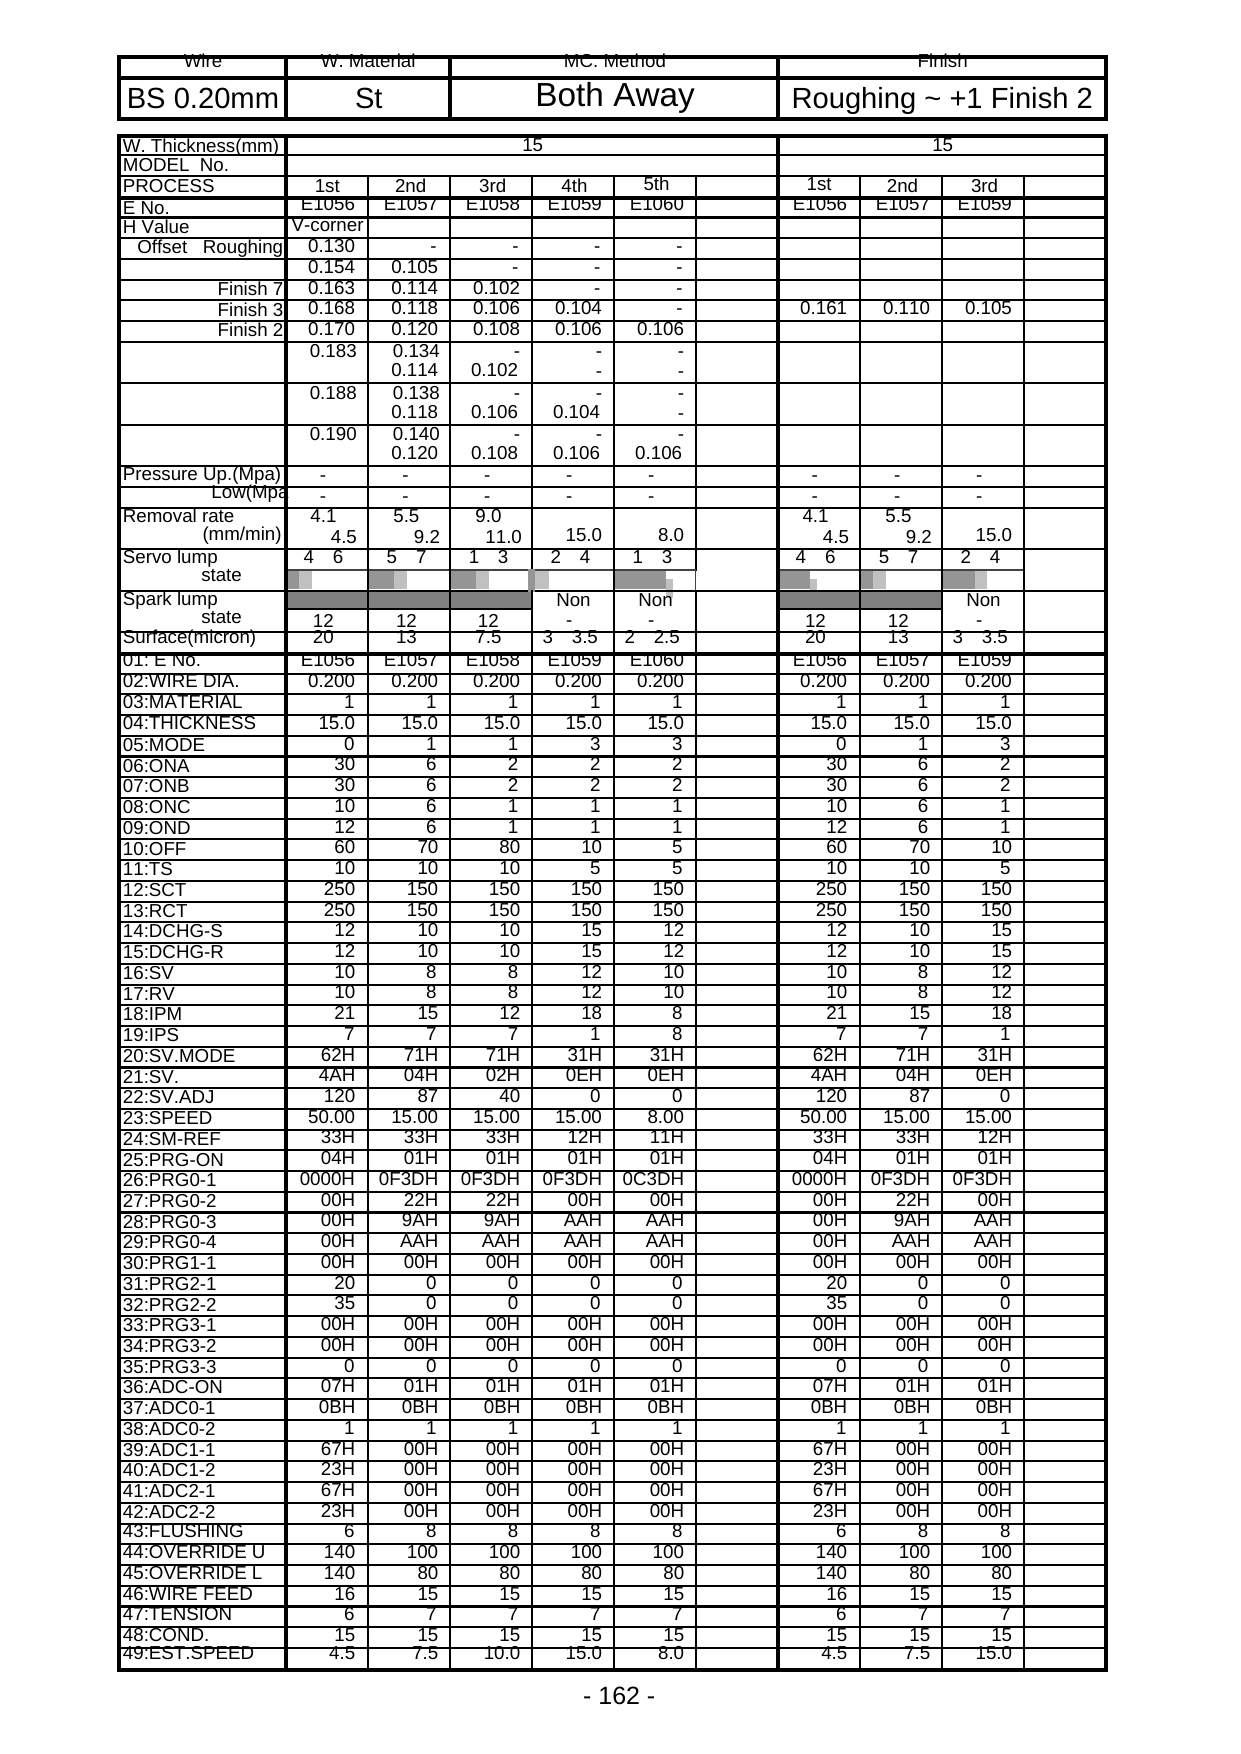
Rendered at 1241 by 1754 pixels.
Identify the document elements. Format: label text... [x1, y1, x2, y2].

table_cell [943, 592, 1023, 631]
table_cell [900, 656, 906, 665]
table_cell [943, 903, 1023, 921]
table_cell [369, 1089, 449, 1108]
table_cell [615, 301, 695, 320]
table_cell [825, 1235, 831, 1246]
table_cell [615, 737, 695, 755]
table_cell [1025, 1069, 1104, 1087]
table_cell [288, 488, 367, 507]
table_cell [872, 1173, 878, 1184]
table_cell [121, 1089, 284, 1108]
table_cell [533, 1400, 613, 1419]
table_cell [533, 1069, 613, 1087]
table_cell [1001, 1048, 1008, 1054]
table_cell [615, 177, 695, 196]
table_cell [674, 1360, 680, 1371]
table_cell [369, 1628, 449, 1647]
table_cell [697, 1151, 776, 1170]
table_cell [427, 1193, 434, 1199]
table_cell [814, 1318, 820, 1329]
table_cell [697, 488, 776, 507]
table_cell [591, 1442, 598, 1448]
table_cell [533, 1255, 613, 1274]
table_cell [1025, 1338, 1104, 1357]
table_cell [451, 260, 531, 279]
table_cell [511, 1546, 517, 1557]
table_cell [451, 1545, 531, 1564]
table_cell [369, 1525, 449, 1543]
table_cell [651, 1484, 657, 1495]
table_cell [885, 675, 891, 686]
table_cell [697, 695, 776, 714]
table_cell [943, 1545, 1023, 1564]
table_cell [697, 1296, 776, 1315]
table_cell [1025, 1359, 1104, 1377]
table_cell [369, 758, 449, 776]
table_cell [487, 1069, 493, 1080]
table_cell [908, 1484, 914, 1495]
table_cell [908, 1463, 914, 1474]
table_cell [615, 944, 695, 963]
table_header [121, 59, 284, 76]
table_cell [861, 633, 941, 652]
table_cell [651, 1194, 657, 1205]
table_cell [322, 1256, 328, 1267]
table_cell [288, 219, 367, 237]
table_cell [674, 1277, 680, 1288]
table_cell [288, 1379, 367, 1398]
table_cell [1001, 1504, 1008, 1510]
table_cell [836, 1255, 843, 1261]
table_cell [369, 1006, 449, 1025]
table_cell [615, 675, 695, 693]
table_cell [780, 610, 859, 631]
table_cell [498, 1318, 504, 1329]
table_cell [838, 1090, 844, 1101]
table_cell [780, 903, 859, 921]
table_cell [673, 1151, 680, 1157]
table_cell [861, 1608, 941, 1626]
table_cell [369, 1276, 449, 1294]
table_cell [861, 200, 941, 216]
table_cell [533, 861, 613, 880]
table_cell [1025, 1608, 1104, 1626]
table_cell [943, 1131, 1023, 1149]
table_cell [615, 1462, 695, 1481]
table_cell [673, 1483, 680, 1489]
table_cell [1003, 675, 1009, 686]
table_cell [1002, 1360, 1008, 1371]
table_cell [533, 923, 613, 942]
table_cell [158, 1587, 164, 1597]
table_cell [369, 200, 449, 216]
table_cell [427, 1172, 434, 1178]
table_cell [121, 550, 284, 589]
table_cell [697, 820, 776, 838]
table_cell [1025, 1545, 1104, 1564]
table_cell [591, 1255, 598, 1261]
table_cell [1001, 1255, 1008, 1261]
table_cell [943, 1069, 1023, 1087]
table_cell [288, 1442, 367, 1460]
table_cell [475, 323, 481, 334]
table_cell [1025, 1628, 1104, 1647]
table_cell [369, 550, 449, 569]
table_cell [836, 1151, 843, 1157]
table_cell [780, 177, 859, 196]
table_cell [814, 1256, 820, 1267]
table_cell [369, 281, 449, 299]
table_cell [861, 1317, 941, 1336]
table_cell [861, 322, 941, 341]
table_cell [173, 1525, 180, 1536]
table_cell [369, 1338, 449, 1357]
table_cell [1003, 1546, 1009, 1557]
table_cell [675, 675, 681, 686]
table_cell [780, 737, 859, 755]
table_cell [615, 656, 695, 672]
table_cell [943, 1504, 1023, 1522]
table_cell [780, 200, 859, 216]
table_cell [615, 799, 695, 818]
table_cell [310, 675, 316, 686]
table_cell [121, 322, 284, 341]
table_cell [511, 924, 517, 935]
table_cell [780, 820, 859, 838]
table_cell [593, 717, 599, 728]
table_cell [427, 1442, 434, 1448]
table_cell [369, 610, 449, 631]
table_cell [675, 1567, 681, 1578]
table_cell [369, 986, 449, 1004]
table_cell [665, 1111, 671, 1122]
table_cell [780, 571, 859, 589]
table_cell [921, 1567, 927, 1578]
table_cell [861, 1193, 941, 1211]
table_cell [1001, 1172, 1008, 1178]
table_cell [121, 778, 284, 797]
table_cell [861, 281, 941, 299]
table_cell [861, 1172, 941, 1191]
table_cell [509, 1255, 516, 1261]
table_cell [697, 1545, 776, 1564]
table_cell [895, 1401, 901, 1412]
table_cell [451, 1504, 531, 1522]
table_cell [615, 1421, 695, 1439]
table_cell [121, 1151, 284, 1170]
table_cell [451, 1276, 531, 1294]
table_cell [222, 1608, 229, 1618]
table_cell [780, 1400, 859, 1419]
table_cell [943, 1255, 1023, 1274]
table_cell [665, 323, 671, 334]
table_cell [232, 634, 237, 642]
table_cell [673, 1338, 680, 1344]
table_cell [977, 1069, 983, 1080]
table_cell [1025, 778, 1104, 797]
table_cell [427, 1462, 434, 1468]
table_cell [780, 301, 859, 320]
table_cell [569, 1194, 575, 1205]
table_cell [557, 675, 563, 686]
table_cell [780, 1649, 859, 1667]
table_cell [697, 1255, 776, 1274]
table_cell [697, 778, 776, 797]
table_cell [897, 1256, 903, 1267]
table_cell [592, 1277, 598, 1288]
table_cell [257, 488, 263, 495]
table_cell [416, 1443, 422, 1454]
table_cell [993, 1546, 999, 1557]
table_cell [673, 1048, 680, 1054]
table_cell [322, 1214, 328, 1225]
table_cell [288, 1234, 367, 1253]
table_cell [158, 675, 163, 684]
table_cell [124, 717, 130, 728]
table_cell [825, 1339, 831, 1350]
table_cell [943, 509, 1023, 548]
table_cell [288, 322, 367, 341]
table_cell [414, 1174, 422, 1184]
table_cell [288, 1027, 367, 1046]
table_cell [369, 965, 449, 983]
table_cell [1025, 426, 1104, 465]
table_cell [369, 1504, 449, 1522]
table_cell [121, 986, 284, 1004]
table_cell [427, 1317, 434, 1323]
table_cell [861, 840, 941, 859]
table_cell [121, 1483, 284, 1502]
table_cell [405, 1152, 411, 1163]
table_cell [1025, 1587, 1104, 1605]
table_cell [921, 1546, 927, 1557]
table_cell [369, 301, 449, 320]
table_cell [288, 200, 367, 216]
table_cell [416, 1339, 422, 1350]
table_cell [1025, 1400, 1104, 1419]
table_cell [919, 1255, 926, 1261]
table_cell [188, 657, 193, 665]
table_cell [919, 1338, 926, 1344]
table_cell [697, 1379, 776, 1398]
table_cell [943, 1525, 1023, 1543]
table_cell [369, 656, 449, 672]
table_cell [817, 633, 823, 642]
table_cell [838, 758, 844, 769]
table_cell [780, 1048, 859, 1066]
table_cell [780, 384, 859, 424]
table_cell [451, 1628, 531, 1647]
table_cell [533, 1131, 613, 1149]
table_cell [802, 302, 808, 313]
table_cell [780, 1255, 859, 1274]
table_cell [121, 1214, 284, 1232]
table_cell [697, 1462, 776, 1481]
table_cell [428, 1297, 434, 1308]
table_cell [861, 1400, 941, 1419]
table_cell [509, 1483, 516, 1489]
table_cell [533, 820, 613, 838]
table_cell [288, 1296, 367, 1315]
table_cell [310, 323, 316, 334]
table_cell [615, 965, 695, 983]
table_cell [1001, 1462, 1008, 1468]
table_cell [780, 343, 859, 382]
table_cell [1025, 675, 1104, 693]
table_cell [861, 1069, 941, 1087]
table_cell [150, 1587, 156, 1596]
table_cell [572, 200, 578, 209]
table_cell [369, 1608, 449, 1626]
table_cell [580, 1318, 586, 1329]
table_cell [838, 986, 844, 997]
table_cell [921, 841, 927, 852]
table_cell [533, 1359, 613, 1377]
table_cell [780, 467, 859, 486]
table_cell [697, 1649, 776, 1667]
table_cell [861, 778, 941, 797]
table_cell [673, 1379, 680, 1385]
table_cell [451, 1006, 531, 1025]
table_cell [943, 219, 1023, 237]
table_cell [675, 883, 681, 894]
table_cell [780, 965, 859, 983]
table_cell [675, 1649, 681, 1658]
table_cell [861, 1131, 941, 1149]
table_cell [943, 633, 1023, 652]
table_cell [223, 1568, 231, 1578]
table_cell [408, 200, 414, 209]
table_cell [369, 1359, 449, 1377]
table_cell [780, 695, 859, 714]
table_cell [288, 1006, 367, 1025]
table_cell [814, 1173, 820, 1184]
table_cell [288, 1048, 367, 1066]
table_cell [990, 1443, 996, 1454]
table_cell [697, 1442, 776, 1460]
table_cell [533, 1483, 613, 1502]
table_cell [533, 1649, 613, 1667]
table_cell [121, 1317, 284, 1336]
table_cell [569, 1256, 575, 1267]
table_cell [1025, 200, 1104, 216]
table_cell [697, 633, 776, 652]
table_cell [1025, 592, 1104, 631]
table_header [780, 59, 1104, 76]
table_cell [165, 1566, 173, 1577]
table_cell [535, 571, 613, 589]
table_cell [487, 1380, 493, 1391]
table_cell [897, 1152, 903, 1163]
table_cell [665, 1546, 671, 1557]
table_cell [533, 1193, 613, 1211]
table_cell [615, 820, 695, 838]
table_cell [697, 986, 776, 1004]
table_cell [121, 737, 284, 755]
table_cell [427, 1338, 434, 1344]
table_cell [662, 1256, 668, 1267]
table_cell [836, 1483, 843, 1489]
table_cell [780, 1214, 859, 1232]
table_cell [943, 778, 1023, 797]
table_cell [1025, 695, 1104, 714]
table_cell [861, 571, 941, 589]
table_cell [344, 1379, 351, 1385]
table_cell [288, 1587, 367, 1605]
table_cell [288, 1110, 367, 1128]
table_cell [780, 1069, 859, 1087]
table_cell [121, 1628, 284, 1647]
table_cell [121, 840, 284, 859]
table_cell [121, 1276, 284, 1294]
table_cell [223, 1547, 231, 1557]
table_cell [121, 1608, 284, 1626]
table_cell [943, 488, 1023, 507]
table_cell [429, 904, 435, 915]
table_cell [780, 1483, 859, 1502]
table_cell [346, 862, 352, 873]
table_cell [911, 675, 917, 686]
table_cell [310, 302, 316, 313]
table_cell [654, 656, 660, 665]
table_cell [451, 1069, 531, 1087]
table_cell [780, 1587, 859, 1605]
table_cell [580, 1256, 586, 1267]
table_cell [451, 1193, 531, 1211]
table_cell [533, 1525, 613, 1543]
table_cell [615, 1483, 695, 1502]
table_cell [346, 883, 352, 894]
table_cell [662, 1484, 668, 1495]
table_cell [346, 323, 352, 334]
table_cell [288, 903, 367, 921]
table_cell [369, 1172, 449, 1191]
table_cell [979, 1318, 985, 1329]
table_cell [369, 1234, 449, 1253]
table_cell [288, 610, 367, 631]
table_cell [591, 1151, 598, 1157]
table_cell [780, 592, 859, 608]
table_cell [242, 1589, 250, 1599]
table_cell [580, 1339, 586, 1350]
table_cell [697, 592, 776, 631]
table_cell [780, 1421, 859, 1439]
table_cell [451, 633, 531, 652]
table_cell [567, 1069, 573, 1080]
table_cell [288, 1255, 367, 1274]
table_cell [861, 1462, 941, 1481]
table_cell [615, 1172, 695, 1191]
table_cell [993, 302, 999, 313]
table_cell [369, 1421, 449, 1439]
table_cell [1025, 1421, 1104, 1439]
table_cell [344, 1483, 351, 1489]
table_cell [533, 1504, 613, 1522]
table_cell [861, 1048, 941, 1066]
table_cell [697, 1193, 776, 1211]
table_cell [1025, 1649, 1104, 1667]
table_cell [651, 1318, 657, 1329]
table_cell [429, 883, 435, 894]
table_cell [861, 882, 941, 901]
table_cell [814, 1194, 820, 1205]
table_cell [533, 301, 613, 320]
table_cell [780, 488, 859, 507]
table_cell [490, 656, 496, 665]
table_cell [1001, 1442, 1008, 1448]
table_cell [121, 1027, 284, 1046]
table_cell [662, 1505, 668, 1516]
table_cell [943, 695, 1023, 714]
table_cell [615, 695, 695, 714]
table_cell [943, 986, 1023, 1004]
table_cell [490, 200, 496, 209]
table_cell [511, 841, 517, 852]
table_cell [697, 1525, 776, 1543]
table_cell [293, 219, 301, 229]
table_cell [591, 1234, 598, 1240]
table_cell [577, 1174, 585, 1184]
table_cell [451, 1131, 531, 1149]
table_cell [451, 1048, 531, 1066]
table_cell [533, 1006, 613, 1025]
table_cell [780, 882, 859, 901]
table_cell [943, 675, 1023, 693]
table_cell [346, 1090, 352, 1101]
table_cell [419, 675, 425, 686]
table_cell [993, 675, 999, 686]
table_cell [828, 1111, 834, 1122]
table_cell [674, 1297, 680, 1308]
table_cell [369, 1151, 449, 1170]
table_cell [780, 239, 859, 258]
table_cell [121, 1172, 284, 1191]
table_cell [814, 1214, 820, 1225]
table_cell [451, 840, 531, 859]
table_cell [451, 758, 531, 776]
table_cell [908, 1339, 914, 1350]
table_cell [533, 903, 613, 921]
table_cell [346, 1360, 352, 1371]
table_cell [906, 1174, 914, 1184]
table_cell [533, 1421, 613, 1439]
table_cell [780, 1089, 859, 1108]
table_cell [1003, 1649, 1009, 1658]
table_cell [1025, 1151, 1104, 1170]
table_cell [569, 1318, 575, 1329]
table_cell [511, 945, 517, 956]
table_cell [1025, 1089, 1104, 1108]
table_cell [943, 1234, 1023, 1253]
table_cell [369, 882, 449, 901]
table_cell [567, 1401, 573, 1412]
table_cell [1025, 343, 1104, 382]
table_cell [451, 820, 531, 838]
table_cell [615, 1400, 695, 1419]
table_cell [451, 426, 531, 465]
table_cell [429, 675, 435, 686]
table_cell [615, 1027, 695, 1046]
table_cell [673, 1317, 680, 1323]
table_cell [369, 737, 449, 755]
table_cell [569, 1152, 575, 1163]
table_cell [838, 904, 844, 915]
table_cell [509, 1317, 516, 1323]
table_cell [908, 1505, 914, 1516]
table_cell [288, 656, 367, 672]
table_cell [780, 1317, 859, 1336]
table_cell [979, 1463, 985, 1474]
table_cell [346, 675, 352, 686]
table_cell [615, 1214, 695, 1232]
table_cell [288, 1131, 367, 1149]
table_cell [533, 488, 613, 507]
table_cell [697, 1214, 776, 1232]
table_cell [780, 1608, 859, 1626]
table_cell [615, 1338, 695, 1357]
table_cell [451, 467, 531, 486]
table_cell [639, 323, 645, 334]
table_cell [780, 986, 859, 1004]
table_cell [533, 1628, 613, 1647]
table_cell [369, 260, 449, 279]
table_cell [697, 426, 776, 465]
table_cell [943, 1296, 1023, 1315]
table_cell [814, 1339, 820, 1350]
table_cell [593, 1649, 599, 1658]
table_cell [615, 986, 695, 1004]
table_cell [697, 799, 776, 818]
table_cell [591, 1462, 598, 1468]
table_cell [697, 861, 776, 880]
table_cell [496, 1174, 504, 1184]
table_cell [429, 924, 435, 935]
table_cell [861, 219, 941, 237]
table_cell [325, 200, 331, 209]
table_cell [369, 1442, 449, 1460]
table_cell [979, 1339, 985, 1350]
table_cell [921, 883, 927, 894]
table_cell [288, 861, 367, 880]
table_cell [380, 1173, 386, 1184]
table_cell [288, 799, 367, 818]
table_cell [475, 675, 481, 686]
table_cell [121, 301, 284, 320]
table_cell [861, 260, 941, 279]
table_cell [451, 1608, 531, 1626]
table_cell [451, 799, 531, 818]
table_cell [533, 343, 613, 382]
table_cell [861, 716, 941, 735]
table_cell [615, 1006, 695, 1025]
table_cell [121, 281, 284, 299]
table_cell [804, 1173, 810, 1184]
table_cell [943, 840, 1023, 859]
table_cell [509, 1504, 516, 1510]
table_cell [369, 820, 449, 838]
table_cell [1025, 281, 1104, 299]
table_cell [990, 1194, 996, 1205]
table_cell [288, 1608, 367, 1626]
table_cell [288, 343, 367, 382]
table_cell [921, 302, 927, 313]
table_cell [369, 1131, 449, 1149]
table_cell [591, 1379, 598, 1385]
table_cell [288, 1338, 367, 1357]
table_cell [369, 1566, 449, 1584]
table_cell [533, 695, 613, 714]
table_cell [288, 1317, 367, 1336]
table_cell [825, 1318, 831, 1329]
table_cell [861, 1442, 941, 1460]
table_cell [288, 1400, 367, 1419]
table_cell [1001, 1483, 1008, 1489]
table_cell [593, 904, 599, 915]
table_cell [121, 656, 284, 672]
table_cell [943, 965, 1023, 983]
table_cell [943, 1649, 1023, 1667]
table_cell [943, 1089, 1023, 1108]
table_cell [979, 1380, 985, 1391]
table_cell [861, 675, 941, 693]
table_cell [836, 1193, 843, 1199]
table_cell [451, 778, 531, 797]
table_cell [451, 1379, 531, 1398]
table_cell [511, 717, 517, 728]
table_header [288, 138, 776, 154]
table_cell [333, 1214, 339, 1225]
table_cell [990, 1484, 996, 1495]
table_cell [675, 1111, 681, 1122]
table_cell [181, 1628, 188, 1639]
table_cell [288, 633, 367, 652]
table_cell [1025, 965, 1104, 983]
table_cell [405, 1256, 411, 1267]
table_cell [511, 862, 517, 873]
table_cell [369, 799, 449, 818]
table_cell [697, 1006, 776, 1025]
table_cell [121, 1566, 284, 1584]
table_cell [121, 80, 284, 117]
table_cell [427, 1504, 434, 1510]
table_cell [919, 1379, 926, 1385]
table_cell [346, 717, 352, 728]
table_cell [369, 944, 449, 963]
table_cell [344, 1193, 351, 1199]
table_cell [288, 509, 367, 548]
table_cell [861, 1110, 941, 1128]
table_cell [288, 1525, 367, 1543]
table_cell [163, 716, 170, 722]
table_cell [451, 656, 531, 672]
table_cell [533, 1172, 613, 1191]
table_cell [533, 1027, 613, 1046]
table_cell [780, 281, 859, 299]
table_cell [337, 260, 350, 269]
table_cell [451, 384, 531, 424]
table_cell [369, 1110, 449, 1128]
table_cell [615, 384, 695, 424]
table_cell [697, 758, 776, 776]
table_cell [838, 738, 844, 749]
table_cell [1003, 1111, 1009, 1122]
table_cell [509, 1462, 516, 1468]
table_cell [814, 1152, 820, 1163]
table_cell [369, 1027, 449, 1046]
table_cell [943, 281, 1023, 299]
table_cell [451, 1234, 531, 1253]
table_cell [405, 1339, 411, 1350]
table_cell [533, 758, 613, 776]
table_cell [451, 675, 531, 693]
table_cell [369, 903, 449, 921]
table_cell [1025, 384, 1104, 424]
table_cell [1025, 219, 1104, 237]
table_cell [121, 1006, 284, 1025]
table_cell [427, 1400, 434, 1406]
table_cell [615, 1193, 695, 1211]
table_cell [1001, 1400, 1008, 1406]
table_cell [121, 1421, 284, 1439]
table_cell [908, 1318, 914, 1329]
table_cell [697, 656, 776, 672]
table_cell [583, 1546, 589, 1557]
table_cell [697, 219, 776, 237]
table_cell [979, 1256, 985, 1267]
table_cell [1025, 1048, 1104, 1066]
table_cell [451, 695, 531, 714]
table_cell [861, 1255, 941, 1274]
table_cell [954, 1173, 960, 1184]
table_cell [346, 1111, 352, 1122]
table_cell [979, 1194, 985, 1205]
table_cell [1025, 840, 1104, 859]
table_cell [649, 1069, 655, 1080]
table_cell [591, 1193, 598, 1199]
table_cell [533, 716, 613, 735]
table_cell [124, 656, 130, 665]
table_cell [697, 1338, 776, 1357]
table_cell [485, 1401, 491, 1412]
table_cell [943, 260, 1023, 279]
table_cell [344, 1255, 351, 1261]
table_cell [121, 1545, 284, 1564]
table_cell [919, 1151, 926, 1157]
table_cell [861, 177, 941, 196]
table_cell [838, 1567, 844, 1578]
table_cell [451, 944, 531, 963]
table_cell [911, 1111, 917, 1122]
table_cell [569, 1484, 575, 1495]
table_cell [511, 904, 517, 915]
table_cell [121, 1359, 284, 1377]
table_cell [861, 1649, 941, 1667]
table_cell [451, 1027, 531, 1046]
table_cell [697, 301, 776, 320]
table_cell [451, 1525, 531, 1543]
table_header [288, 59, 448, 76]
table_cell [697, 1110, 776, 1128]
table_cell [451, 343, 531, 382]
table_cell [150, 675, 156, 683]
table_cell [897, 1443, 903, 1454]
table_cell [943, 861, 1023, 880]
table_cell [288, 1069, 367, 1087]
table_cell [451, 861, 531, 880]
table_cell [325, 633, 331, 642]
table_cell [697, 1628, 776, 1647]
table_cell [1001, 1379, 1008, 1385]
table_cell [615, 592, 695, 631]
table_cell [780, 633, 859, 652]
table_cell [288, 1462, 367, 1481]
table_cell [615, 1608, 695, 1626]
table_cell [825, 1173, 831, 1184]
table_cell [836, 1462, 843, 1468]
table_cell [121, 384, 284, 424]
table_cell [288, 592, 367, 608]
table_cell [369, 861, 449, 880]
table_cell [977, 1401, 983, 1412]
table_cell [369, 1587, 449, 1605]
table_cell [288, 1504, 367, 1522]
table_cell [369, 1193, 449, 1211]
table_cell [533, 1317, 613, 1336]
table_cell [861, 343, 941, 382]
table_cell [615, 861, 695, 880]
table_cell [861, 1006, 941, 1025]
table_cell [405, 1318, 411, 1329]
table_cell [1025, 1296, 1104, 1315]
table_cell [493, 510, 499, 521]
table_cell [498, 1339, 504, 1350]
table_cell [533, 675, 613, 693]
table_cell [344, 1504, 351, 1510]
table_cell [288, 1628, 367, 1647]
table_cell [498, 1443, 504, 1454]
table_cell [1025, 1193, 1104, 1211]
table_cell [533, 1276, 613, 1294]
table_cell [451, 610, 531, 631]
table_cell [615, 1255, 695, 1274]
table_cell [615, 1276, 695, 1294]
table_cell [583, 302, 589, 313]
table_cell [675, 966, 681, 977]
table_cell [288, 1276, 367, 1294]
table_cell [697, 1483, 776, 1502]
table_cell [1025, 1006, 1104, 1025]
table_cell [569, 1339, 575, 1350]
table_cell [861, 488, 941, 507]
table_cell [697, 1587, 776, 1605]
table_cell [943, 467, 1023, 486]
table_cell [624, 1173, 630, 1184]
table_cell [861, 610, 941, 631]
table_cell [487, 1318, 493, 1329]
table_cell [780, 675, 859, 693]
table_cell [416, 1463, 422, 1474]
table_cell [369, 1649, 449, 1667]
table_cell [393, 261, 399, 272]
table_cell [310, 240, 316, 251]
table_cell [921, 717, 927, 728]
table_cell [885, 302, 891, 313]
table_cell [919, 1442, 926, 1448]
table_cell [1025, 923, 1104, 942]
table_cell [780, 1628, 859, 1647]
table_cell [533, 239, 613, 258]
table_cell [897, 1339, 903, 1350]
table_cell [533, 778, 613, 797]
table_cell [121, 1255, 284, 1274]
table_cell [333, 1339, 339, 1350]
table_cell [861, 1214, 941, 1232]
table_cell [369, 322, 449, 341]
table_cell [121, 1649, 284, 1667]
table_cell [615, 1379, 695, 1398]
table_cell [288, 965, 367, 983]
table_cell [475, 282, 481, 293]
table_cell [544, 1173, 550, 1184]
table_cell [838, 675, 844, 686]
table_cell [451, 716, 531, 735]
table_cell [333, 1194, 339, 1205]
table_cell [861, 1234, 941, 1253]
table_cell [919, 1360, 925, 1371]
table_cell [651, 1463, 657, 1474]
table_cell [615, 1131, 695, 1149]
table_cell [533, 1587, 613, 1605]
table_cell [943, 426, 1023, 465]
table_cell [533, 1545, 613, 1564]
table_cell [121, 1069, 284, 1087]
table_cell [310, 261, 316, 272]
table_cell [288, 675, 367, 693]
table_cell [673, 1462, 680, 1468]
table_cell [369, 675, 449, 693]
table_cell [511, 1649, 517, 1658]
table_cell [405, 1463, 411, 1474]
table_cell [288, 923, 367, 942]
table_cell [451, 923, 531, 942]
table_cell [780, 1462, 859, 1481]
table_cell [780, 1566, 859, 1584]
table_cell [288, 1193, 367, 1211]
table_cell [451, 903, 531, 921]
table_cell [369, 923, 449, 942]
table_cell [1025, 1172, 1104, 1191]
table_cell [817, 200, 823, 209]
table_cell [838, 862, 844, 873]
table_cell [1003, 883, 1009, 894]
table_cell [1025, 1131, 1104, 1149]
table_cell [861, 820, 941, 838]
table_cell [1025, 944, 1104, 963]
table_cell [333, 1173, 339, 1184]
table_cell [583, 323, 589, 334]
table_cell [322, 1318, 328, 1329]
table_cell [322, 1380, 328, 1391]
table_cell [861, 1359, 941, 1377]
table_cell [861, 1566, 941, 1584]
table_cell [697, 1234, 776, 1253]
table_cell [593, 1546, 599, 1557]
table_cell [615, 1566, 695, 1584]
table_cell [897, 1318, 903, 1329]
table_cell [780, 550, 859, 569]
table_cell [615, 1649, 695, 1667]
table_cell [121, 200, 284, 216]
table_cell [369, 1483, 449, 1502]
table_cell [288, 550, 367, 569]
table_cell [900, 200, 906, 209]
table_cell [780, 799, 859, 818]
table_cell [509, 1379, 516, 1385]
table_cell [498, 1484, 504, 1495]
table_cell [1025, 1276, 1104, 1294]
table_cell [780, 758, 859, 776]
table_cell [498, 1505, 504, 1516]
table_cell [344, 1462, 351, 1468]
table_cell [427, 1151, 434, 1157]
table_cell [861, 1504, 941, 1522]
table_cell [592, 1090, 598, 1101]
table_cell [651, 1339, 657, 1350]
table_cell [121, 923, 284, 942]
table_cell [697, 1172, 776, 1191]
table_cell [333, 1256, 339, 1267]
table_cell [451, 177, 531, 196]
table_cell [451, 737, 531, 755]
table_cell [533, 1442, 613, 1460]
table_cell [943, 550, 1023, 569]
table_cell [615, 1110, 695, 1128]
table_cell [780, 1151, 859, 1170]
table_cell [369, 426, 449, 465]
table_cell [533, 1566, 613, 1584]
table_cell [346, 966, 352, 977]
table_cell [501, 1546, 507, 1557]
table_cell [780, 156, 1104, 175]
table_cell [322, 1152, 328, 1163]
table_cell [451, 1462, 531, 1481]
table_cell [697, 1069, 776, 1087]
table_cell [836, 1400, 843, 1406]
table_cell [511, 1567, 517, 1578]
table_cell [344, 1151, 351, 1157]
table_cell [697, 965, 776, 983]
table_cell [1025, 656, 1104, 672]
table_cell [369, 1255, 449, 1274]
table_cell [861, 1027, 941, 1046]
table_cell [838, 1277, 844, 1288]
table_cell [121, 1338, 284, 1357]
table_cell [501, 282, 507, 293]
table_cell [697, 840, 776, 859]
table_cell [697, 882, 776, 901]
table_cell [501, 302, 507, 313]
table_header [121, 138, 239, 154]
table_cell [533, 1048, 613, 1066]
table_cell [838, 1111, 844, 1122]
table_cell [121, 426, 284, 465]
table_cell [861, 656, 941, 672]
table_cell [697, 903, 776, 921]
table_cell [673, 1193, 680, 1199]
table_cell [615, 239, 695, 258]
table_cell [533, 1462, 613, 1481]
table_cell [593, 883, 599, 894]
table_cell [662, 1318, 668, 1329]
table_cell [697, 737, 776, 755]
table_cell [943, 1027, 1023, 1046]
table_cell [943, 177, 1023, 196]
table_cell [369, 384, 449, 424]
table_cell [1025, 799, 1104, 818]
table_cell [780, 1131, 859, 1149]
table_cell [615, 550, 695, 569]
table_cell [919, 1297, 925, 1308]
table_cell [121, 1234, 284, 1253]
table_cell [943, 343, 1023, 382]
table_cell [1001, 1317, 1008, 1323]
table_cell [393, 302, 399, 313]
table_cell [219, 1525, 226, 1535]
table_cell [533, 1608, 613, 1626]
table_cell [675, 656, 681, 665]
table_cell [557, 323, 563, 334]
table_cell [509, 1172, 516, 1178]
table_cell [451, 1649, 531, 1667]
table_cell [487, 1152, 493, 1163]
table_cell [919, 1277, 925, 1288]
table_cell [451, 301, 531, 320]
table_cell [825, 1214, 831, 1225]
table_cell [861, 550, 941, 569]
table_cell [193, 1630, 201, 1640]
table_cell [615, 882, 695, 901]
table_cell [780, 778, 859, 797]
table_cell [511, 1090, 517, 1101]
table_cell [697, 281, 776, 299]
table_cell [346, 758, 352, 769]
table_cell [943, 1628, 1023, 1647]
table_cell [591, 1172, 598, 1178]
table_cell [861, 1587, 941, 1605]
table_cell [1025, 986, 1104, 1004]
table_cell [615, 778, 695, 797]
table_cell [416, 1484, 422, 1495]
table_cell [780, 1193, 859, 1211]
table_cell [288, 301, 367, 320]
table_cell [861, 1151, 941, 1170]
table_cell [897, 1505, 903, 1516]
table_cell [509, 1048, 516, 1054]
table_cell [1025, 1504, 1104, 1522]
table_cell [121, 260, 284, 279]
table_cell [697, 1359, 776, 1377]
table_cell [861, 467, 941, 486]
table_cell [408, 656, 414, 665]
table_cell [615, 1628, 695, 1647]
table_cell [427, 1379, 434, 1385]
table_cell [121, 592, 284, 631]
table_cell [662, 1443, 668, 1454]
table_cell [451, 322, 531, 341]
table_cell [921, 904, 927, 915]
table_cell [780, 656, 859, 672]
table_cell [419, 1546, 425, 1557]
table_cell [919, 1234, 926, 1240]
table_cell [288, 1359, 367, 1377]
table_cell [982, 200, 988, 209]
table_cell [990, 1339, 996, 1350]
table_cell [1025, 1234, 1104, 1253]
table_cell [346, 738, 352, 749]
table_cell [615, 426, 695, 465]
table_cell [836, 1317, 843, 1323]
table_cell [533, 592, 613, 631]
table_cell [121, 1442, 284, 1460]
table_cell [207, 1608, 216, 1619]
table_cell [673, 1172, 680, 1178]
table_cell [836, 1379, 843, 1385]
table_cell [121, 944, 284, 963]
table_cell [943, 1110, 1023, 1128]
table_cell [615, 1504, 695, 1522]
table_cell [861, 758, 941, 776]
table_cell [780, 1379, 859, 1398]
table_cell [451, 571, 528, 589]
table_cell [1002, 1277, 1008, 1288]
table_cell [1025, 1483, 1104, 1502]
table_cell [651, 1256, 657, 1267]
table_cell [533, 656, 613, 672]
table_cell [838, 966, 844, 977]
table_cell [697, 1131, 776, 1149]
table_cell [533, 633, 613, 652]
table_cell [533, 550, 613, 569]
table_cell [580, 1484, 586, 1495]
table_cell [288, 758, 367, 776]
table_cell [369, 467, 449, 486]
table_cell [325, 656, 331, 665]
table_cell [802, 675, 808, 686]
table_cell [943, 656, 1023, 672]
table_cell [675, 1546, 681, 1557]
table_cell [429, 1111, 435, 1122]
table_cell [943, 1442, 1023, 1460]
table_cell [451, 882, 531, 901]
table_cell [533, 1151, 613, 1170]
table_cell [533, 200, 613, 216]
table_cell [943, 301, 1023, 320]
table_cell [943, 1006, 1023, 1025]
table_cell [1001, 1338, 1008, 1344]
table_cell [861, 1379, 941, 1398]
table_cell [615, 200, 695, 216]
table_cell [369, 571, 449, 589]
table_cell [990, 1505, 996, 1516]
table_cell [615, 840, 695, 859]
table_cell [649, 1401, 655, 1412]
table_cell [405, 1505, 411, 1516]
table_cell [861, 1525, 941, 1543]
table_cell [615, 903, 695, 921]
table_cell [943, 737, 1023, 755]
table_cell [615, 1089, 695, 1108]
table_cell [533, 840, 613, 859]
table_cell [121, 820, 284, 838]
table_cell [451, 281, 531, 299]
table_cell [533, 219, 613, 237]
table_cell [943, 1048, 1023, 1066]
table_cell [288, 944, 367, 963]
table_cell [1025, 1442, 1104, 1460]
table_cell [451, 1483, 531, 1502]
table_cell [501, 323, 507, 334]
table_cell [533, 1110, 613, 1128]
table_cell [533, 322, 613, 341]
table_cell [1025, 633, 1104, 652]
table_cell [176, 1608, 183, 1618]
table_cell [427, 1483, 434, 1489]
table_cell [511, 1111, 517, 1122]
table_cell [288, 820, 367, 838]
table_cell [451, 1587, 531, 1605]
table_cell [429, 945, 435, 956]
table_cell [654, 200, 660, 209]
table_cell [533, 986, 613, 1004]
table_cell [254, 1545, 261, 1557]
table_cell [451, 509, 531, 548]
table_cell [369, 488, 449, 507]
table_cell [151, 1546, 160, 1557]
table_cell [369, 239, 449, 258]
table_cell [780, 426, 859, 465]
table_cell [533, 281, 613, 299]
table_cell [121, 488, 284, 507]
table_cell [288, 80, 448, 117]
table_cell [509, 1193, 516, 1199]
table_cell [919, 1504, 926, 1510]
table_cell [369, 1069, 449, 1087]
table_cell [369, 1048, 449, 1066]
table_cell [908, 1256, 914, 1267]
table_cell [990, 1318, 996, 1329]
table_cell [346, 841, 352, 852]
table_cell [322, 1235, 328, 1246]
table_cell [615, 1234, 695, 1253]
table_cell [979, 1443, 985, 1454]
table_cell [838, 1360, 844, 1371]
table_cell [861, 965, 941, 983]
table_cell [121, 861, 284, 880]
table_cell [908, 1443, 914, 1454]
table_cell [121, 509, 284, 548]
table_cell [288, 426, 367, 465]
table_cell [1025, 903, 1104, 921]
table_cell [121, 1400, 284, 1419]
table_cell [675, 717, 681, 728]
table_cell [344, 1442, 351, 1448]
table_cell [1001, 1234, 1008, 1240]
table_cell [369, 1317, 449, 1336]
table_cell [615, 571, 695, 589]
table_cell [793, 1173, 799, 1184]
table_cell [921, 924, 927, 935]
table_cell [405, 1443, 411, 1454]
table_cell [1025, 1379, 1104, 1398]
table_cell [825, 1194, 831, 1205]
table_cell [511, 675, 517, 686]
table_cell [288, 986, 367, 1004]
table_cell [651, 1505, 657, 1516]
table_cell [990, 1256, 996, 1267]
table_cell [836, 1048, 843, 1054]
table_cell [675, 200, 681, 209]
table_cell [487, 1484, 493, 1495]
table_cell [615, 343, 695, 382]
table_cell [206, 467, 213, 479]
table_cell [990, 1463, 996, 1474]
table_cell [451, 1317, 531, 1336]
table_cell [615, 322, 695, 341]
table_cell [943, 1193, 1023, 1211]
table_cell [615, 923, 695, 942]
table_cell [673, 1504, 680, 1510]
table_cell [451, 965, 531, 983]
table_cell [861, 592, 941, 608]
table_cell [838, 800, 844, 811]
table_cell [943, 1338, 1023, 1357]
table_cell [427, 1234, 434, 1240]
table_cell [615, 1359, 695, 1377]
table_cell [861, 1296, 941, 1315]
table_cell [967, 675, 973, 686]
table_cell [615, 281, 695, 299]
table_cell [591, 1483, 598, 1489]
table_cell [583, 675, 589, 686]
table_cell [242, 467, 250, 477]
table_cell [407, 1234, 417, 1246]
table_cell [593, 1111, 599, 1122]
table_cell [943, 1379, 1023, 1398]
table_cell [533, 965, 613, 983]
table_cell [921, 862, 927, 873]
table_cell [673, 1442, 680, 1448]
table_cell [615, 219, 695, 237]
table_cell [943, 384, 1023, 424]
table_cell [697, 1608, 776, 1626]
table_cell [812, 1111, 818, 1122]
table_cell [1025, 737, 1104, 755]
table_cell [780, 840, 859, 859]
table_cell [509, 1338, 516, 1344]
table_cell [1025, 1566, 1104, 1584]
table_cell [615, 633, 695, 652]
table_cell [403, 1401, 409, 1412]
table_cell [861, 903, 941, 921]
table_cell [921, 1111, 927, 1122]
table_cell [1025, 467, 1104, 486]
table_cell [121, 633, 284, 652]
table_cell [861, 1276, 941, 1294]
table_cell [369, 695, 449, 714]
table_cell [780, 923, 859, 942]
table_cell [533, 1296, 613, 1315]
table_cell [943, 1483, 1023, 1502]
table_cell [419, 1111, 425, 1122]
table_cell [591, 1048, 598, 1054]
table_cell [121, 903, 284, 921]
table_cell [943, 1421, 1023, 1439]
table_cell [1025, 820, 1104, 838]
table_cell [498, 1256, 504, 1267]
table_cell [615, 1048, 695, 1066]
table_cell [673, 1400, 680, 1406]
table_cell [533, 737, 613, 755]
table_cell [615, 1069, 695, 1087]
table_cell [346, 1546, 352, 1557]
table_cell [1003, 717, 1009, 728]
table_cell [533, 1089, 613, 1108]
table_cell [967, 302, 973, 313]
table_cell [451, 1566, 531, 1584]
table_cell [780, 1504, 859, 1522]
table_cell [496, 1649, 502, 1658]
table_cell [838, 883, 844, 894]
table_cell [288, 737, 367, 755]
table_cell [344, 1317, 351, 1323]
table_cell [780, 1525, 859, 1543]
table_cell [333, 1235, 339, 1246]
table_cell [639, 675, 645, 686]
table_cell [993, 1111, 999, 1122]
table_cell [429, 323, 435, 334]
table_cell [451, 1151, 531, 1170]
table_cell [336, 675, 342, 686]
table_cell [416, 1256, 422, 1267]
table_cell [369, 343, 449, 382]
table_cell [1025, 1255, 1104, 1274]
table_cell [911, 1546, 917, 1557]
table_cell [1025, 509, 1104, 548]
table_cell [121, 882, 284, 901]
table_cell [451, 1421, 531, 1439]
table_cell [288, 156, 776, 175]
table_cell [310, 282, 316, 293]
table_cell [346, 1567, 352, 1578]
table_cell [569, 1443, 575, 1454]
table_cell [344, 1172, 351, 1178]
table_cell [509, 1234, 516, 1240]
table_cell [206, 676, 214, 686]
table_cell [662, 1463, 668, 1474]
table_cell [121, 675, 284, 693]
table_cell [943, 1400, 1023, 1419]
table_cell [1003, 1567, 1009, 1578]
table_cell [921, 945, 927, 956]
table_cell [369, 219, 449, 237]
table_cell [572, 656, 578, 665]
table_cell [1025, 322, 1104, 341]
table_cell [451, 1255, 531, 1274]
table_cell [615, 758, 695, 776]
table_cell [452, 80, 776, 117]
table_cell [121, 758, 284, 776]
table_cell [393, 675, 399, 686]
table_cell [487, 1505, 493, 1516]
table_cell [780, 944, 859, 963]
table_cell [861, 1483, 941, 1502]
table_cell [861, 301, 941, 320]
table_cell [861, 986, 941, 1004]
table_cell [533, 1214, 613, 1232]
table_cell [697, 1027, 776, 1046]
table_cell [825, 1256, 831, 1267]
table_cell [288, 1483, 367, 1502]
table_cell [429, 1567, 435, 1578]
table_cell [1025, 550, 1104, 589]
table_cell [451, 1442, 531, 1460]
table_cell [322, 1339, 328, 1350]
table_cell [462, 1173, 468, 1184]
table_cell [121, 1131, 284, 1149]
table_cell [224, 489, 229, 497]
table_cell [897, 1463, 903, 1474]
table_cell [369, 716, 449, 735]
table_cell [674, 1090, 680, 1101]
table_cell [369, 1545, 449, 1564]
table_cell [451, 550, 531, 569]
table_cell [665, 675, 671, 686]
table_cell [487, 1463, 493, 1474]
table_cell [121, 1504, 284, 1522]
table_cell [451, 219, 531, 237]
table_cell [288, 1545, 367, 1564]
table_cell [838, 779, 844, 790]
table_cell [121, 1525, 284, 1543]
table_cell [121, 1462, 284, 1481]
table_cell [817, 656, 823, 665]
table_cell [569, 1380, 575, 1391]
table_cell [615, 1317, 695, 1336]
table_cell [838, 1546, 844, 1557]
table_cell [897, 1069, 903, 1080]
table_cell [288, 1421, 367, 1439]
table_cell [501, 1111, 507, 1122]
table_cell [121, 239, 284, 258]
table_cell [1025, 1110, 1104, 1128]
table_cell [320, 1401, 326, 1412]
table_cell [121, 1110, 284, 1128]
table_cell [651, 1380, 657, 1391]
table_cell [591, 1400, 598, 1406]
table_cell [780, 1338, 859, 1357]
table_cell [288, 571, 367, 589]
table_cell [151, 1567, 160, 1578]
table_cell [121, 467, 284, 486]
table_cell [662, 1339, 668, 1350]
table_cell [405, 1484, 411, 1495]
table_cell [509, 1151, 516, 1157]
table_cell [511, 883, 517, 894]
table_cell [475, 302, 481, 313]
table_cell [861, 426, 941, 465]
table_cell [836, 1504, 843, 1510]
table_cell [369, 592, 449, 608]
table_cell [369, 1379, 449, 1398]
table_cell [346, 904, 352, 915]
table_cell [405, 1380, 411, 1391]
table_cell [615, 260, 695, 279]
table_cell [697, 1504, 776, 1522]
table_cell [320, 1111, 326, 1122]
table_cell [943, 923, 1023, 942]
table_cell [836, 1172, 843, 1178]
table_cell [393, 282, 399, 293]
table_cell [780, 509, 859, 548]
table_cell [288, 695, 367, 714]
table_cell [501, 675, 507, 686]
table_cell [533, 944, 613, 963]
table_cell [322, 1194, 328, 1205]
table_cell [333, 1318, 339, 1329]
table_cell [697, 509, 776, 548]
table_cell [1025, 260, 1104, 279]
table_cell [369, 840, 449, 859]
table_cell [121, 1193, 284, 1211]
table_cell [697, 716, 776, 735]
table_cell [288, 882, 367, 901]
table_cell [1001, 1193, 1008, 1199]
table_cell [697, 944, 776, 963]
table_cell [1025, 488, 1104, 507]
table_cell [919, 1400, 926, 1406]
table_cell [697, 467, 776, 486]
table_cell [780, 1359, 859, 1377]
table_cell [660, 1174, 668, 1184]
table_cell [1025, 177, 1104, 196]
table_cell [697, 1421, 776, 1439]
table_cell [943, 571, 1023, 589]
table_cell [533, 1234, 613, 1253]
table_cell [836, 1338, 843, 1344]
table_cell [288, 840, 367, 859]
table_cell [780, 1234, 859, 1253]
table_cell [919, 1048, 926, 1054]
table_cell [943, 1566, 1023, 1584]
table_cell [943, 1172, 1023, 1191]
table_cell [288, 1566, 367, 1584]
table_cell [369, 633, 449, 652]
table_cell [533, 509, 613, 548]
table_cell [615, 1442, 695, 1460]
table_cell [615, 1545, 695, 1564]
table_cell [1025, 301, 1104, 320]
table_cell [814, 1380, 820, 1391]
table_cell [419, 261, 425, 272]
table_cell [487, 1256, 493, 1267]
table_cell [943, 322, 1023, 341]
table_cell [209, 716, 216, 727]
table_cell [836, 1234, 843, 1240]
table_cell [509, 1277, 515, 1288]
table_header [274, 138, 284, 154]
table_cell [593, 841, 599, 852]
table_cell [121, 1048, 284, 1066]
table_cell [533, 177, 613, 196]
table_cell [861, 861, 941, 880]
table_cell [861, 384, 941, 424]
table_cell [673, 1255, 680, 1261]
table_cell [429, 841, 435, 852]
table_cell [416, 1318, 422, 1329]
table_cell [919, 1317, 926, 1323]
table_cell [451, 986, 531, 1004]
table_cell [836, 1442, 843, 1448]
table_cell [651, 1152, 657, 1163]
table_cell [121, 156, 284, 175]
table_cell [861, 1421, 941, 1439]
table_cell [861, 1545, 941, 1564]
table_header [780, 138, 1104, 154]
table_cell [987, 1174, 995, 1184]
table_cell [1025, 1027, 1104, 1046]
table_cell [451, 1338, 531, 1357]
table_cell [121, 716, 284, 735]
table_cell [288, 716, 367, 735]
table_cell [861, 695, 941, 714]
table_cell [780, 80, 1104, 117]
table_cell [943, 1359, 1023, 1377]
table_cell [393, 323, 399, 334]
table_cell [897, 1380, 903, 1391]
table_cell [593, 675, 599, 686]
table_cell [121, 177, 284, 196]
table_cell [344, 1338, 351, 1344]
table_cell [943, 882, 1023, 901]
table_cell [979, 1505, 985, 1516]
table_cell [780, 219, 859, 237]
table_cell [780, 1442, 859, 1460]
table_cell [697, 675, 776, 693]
text - 162 - [578, 1681, 659, 1710]
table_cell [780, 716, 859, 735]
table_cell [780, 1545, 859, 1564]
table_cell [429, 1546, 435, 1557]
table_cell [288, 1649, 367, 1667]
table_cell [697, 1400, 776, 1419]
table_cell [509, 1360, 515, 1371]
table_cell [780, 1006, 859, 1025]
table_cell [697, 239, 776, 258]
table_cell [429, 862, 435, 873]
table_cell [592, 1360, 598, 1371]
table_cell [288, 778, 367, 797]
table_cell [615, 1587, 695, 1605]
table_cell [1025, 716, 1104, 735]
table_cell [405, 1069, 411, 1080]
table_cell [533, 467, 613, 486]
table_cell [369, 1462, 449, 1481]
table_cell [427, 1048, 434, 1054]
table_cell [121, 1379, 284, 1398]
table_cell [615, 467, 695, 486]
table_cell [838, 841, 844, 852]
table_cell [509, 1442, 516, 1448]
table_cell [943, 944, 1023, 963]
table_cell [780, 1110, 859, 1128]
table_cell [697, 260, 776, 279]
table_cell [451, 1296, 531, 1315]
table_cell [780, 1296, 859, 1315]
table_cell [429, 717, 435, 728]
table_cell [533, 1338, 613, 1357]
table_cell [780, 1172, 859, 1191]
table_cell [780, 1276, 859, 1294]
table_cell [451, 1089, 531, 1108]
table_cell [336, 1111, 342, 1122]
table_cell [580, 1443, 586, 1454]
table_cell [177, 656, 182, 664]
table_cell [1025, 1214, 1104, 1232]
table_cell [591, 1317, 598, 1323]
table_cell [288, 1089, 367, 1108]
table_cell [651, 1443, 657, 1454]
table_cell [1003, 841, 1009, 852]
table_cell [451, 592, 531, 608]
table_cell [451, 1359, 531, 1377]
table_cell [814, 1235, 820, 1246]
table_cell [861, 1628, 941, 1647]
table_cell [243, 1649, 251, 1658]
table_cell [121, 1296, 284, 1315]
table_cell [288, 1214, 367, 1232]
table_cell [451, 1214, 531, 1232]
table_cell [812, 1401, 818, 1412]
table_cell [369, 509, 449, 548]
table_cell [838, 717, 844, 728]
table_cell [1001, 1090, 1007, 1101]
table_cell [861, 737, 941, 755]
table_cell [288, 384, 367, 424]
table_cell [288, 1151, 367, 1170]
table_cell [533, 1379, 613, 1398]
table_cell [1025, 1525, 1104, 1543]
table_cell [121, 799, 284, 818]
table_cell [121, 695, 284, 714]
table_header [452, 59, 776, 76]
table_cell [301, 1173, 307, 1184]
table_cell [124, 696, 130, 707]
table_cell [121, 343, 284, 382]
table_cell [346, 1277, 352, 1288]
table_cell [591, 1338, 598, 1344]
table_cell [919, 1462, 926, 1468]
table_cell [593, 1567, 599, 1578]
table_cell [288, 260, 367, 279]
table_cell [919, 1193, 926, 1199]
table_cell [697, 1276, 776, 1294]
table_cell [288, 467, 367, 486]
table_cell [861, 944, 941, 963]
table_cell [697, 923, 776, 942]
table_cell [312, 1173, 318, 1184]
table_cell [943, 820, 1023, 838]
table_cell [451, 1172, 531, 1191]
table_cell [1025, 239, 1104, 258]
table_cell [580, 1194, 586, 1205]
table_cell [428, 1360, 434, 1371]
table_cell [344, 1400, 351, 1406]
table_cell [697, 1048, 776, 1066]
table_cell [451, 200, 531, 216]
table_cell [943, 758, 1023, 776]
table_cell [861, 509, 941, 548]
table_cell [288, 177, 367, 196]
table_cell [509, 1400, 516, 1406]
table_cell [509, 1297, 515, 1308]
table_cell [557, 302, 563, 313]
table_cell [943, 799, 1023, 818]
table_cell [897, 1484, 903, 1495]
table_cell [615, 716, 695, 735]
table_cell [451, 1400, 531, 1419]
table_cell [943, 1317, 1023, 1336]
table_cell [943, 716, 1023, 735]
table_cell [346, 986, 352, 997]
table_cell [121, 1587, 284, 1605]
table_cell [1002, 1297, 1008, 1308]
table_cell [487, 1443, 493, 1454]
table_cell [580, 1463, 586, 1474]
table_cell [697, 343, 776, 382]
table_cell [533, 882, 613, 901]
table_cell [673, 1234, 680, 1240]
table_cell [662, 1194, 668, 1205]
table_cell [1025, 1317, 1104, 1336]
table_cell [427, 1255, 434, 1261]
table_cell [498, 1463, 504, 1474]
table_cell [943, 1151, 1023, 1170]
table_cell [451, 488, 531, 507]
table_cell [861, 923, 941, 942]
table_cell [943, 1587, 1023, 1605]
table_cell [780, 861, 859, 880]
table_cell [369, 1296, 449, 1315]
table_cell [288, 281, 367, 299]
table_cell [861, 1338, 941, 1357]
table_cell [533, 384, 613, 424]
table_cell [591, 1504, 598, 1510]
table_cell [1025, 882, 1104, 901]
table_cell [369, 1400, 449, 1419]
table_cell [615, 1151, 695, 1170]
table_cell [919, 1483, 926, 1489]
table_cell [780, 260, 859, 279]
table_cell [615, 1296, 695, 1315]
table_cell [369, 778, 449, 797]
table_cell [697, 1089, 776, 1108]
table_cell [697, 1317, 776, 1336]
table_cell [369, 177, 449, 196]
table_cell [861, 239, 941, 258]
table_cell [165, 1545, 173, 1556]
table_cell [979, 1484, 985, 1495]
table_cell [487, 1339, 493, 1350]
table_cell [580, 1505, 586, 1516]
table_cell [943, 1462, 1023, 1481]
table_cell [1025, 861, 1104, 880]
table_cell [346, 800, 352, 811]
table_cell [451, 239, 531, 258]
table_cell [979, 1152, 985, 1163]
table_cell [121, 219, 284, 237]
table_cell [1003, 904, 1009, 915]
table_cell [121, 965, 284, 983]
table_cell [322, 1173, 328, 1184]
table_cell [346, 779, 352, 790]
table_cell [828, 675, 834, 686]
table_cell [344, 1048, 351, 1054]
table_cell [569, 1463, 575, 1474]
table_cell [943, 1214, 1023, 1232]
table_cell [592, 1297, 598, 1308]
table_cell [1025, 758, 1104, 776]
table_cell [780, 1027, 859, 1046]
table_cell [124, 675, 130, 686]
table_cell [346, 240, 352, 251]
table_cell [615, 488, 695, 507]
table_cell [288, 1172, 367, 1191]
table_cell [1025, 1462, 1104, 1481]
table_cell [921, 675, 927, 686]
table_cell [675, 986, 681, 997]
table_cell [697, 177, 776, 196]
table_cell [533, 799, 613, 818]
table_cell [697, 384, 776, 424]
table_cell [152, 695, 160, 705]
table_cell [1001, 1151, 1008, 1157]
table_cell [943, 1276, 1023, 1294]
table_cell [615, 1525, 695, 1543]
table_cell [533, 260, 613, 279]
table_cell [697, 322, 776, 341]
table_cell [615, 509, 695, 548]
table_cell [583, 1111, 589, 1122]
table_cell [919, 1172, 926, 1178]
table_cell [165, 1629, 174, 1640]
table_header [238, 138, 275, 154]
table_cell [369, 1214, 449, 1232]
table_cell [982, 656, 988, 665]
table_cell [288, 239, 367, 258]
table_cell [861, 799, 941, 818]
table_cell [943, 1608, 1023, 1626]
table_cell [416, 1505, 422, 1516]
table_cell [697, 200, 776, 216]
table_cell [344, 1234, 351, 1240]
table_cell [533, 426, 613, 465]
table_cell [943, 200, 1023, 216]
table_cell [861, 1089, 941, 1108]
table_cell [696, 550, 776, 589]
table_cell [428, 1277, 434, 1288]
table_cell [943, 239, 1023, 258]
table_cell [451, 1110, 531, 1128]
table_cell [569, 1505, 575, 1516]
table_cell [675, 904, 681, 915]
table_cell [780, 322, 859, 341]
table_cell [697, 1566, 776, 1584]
